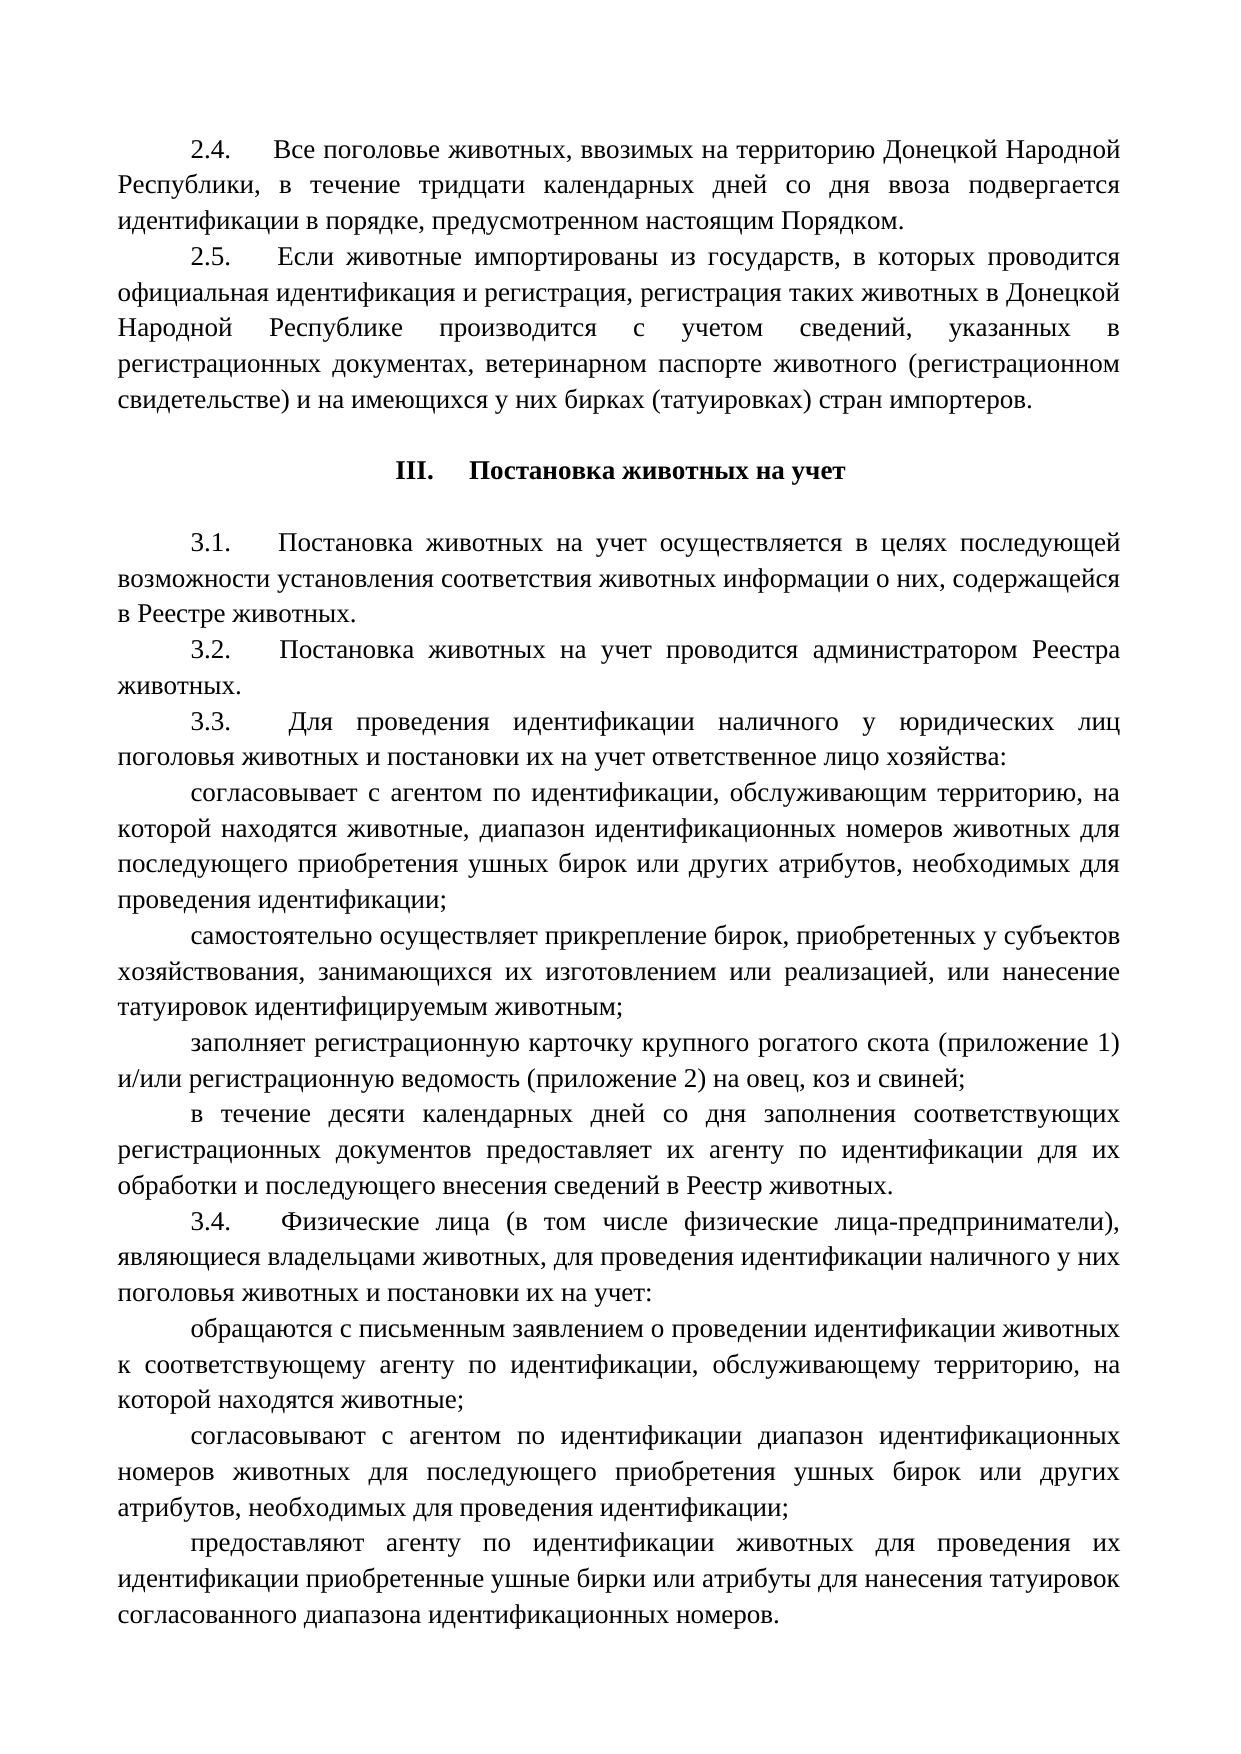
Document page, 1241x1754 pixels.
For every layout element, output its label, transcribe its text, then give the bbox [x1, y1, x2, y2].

text в течение десяти календарных дней со дня заполнения соответствующих регистрационных документов предоставляет их агенту по идентификации для их обработки и последующего внесения сведений в Реестр животных. [117, 1098, 1121, 1200]
list Для проведения идентификации наличного у юридических лиц поголовья животных и постановки их на учет ответственное лицо хозяйства: [117, 704, 1121, 771]
list Постановка животных на учет проводится администратором Реестра животных. [117, 633, 1121, 700]
list Если животные импортированы из государств, в которых проводится официальная идентификация и регистрация, регистрация таких животных в Донецкой Народной Республике производится с учетом сведений, указанных в регистрационных документах, ветеринарном паспорте животного (регистрационном свидетельстве) и на имеющихся у них бирках (татуировках) стран импортеров. [117, 240, 1121, 414]
text заполняет регистрационную карточку крупного рогатого скота (приложение 1) и/или регистрационную ведомость (приложение 2) на овец, коз и свиней; [117, 1026, 1121, 1093]
list Постановка животных на учет осуществляется в целях последующей возможности установления соответствия животных информации о них, содержащейся в Реестре животных. [117, 526, 1121, 628]
list Постановка животных на учет [117, 454, 1123, 486]
list Физические лица (в том числе физические лица-предприниматели), являющиеся владельцами животных, для проведения идентификации наличного у них поголовья животных и постановки их на учет: [117, 1205, 1121, 1307]
text предоставляют агенту по идентификации животных для проведения их идентификации приобретенные ушные бирки или атрибуты для нанесения татуировок согласованного диапазона идентификационных номеров. [117, 1526, 1121, 1629]
text согласовывает с агентом по идентификации, обслуживающим территорию, на которой находятся животные, диапазон идентификационных номеров животных для последующего приобретения ушных бирок или других атрибутов, необходимых для проведения идентификации; [117, 776, 1121, 914]
text согласовывают с агентом по идентификации диапазон идентификационных номеров животных для последующего приобретения ушных бирок или других атрибутов, необходимых для проведения идентификации; [117, 1419, 1121, 1522]
list Все поголовье животных, ввозимых на территорию Донецкой Народной Республики, в течение тридцати календарных дней со дня ввоза подвергается идентификации в порядке, предусмотренном настоящим Порядком. [117, 133, 1121, 236]
text самостоятельно осуществляет прикрепление бирок, приобретенных у субъектов хозяйствования, занимающихся их изготовлением или реализацией, или нанесение татуировок идентифицируемым животным; [117, 919, 1121, 1022]
text обращаются с письменным заявлением о проведении идентификации животных к соответствующему агенту по идентификации, обслуживающему территорию, на которой находятся животные; [117, 1312, 1121, 1414]
